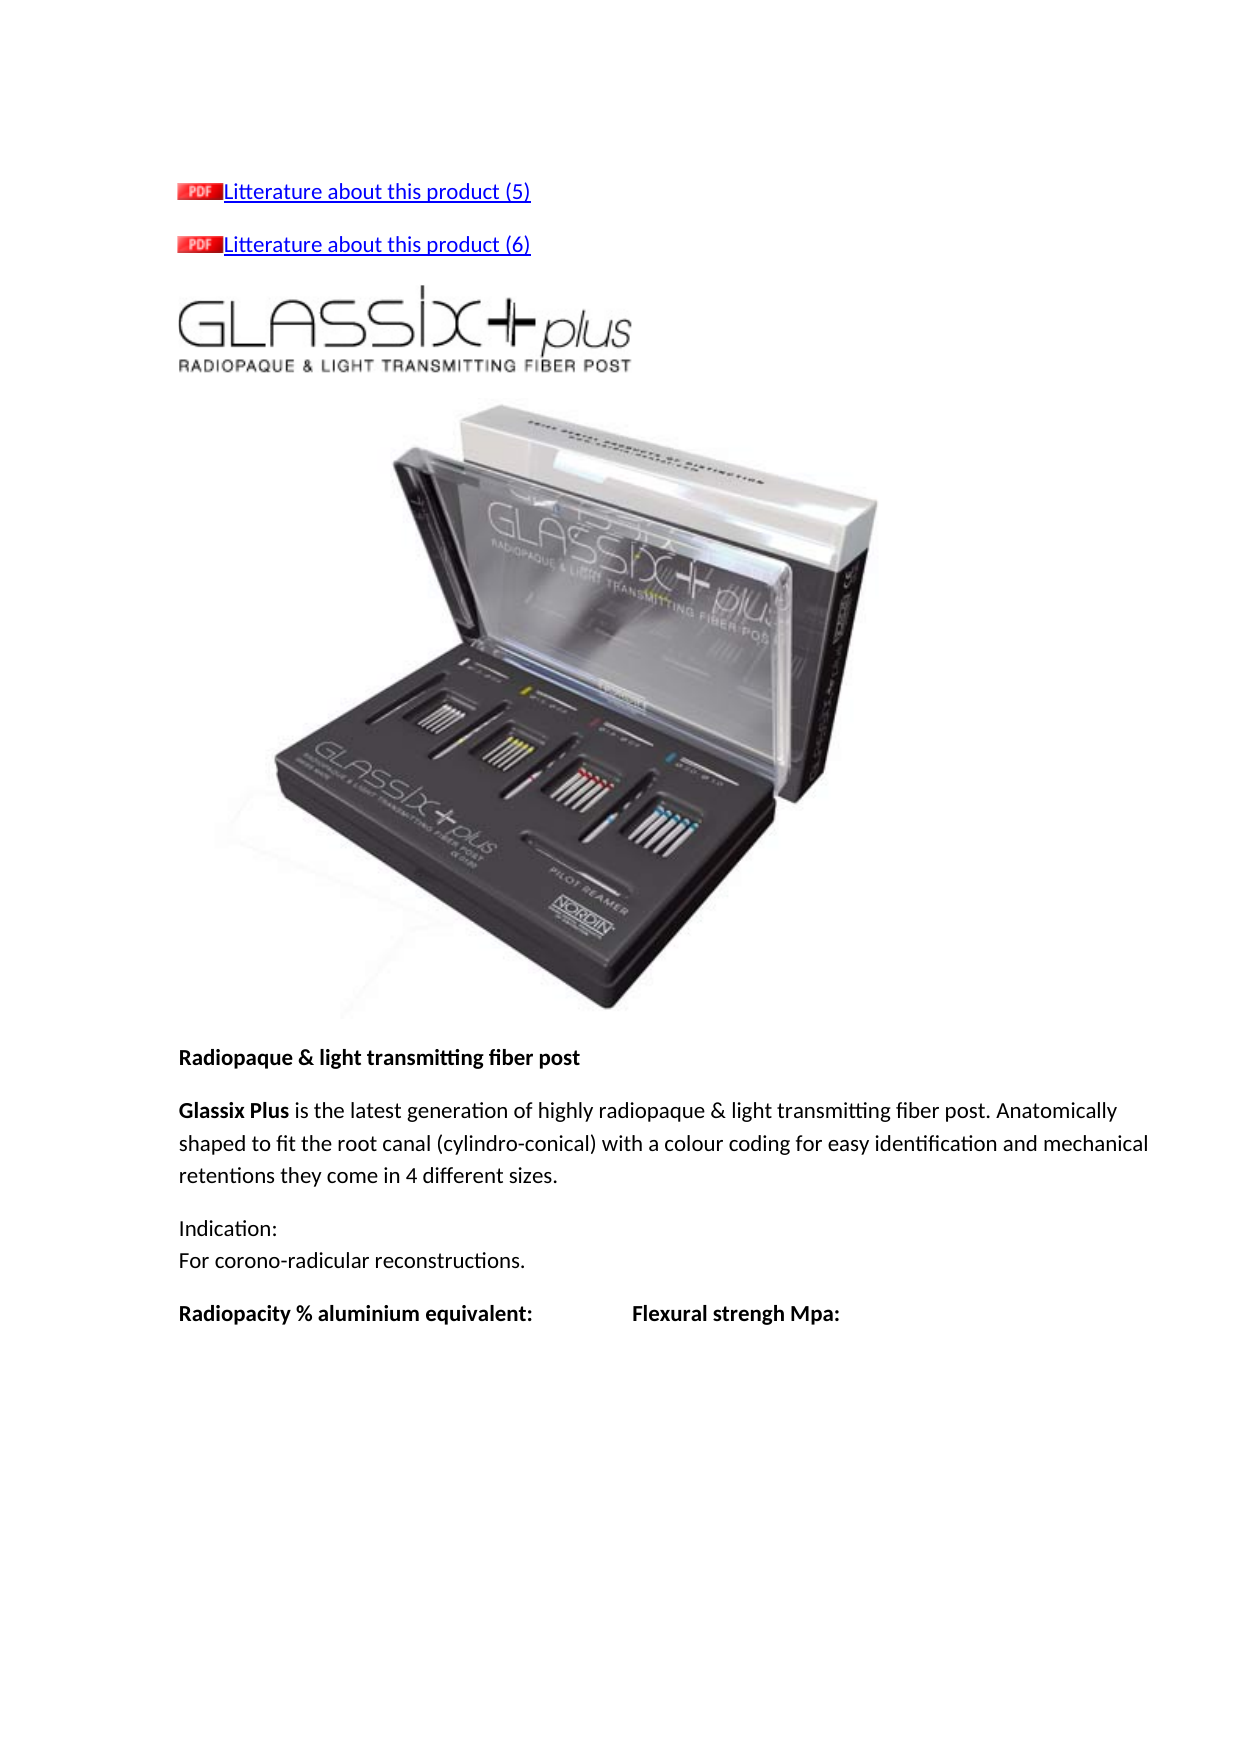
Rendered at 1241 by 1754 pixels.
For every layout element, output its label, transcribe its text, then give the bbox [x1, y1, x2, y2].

picture [177, 183, 224, 200]
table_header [177, 283, 1191, 1353]
text Litterature about this product (5) [177, 177, 1181, 205]
picture [177, 236, 224, 253]
picture [178, 284, 633, 374]
text Litterature about this product (6) [177, 230, 1181, 258]
picture [178, 398, 1007, 1019]
